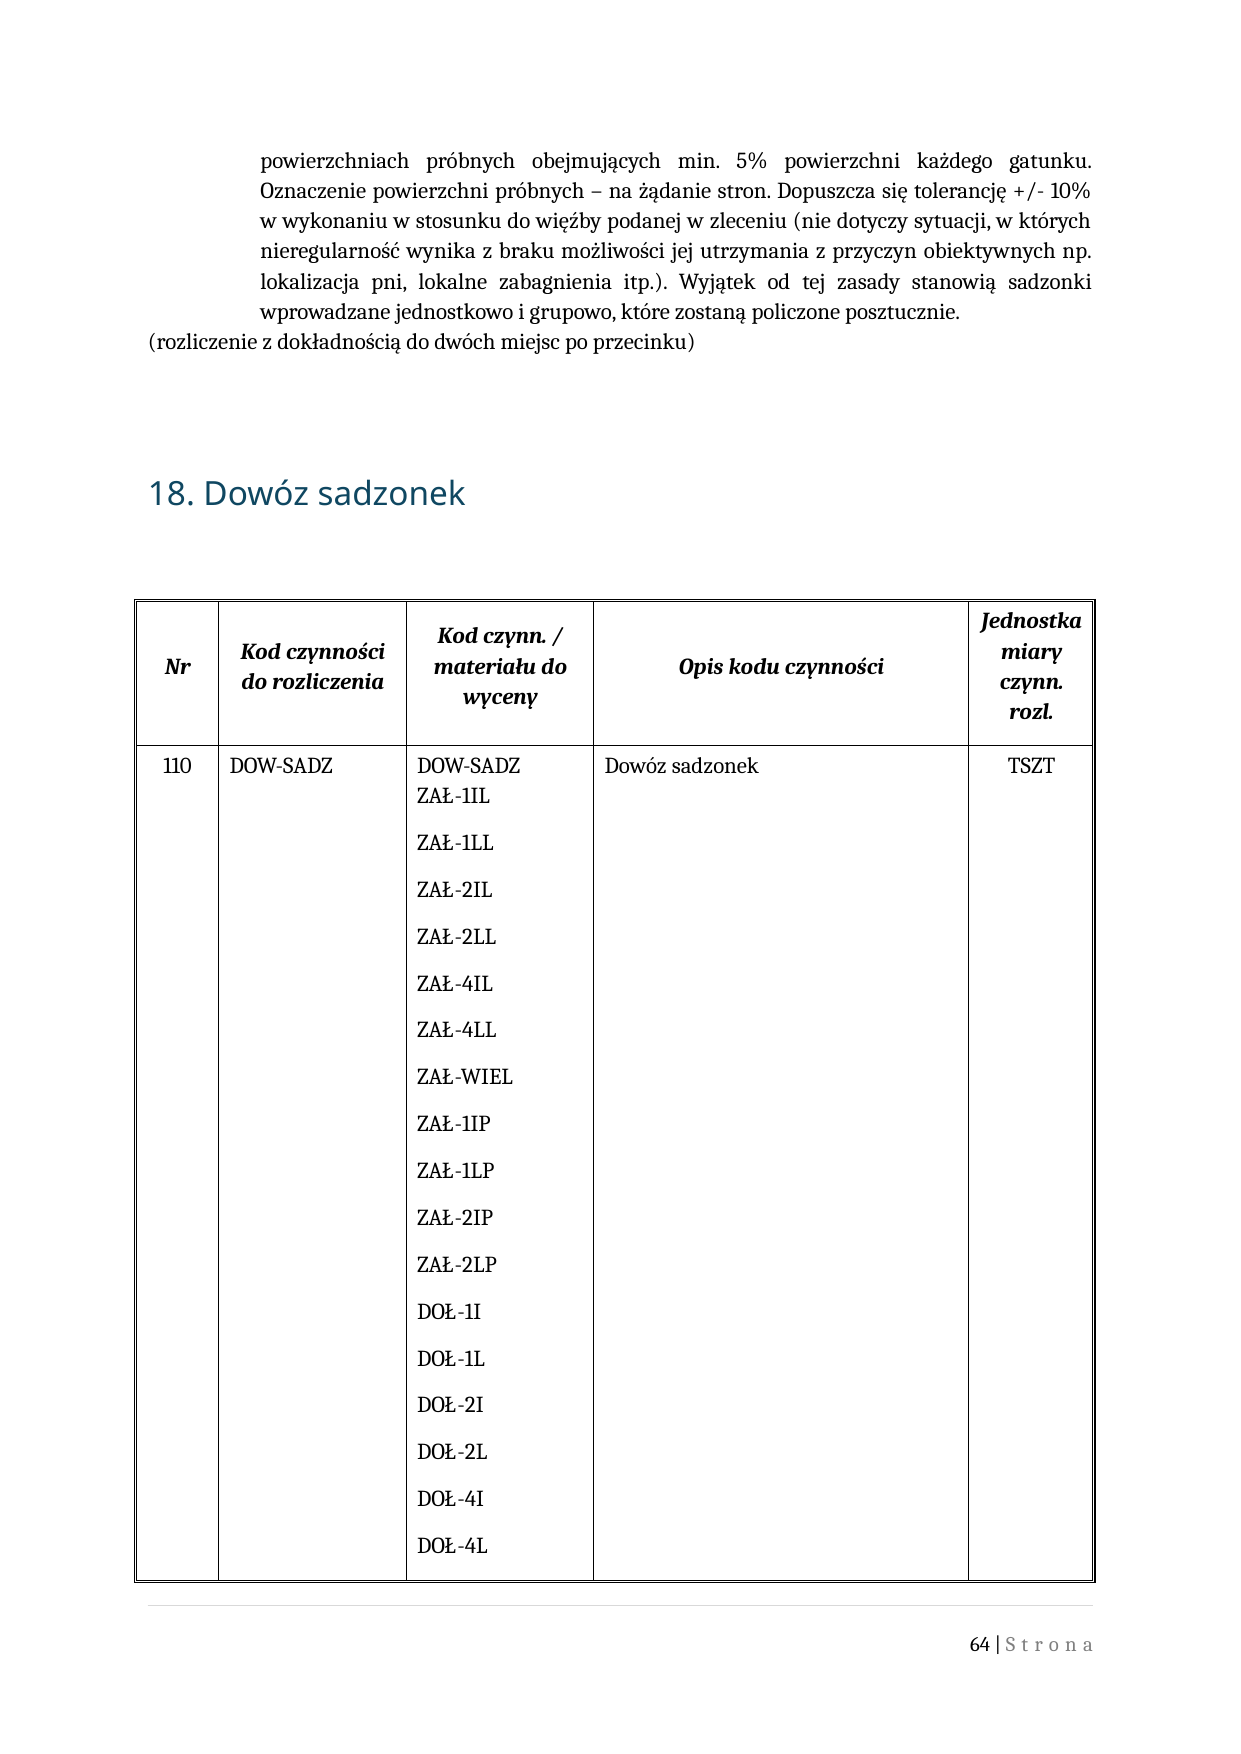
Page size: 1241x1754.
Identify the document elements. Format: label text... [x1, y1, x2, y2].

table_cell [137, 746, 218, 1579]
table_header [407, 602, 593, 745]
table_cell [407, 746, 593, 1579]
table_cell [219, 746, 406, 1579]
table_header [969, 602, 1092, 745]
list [223, 148, 1093, 325]
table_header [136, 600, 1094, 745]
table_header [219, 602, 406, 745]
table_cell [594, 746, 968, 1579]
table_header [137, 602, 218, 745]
text 18. Dowóz sadzonek [148, 469, 1093, 515]
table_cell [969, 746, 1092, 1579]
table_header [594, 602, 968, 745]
text (rozliczenie z dokładnością do dwóch miejsc po przecinku) [148, 329, 1093, 355]
